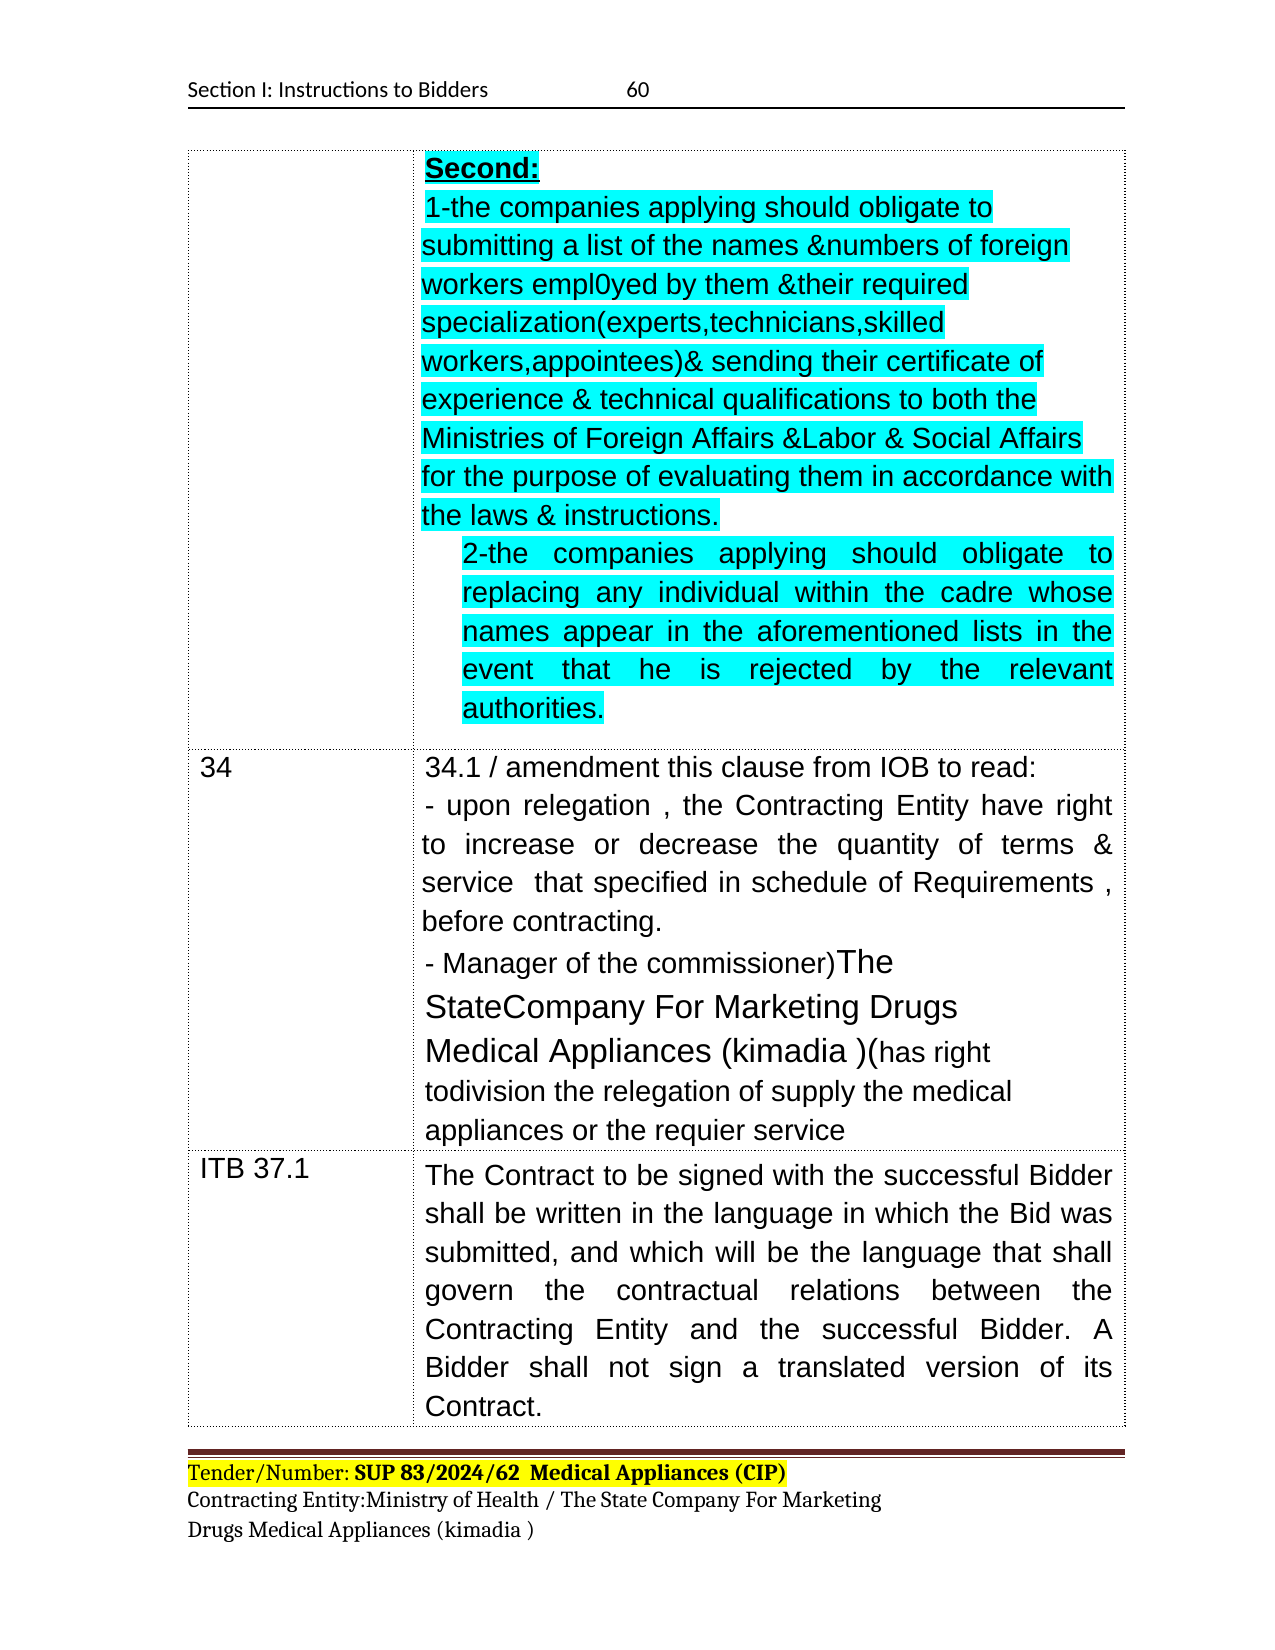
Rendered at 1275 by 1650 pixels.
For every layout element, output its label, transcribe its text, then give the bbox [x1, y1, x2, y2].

table_cell ITB 37.1 [188, 1150, 413, 1426]
table_cell 32 [188, 150, 413, 749]
table_cell 34.1 / amendment this clause from IOB to read: - upon relegation , the Contracting Entity have right to increase or decrease the quantity of terms & service that specified in schedule of Requirements , before contracting. - Manager of the commissioner)The StateCompany For Marketing Drugs Medical Appliances (kimadia )(has right todivision the relegation of supply the medical appliances or the requier service [413, 749, 1125, 1150]
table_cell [413, 1150, 1125, 1426]
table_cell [413, 150, 1125, 749]
table_cell 34 [188, 749, 413, 1150]
